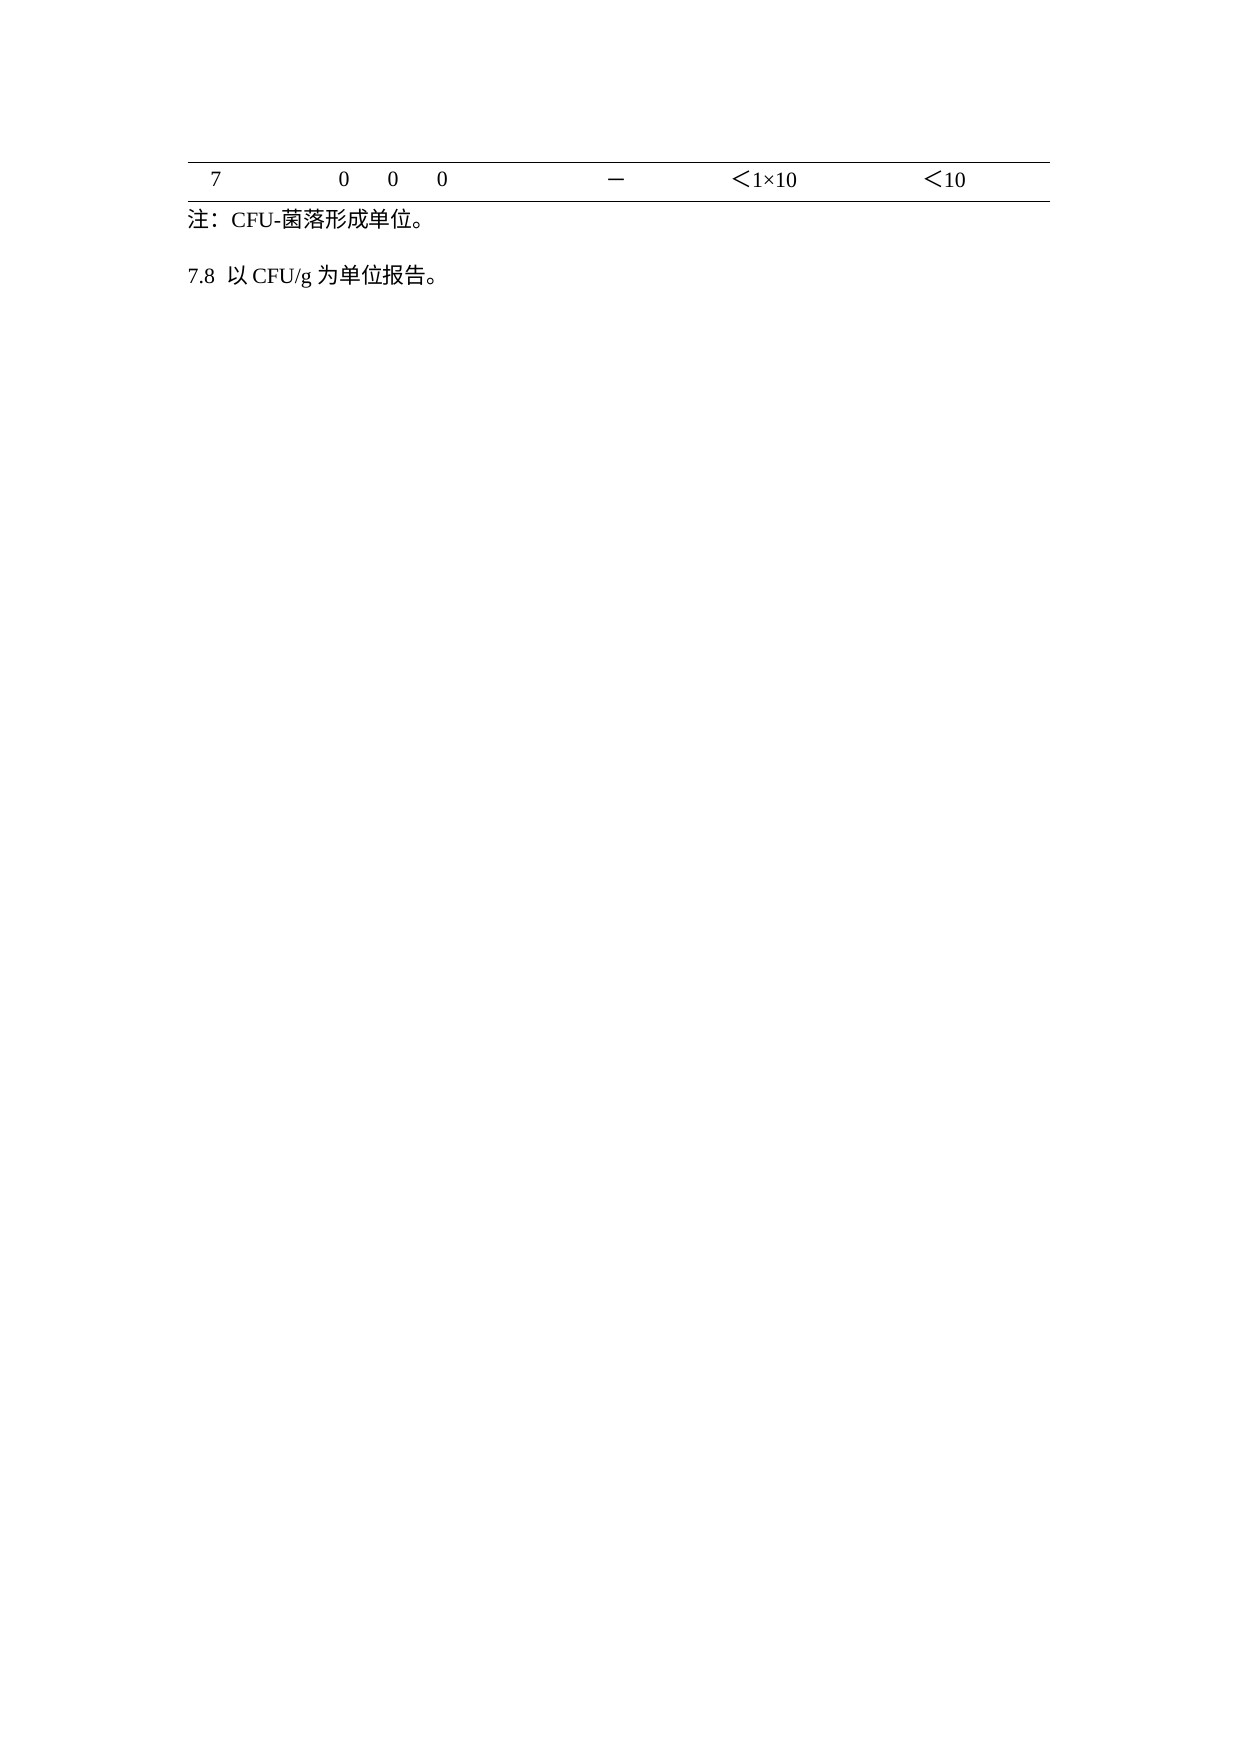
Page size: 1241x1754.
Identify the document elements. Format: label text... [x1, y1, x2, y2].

table_cell ＜10 [837, 163, 1050, 201]
table_cell 7 [188, 163, 244, 201]
table_cell ─ [542, 163, 689, 201]
text 7.8 以CFU/g 为单位报告。 [187, 258, 1053, 289]
text 注：CFU-菌落形成单位。 [187, 202, 1053, 233]
table_cell ＜1×10 [690, 163, 837, 201]
table_cell 0 0 0 [244, 163, 542, 201]
